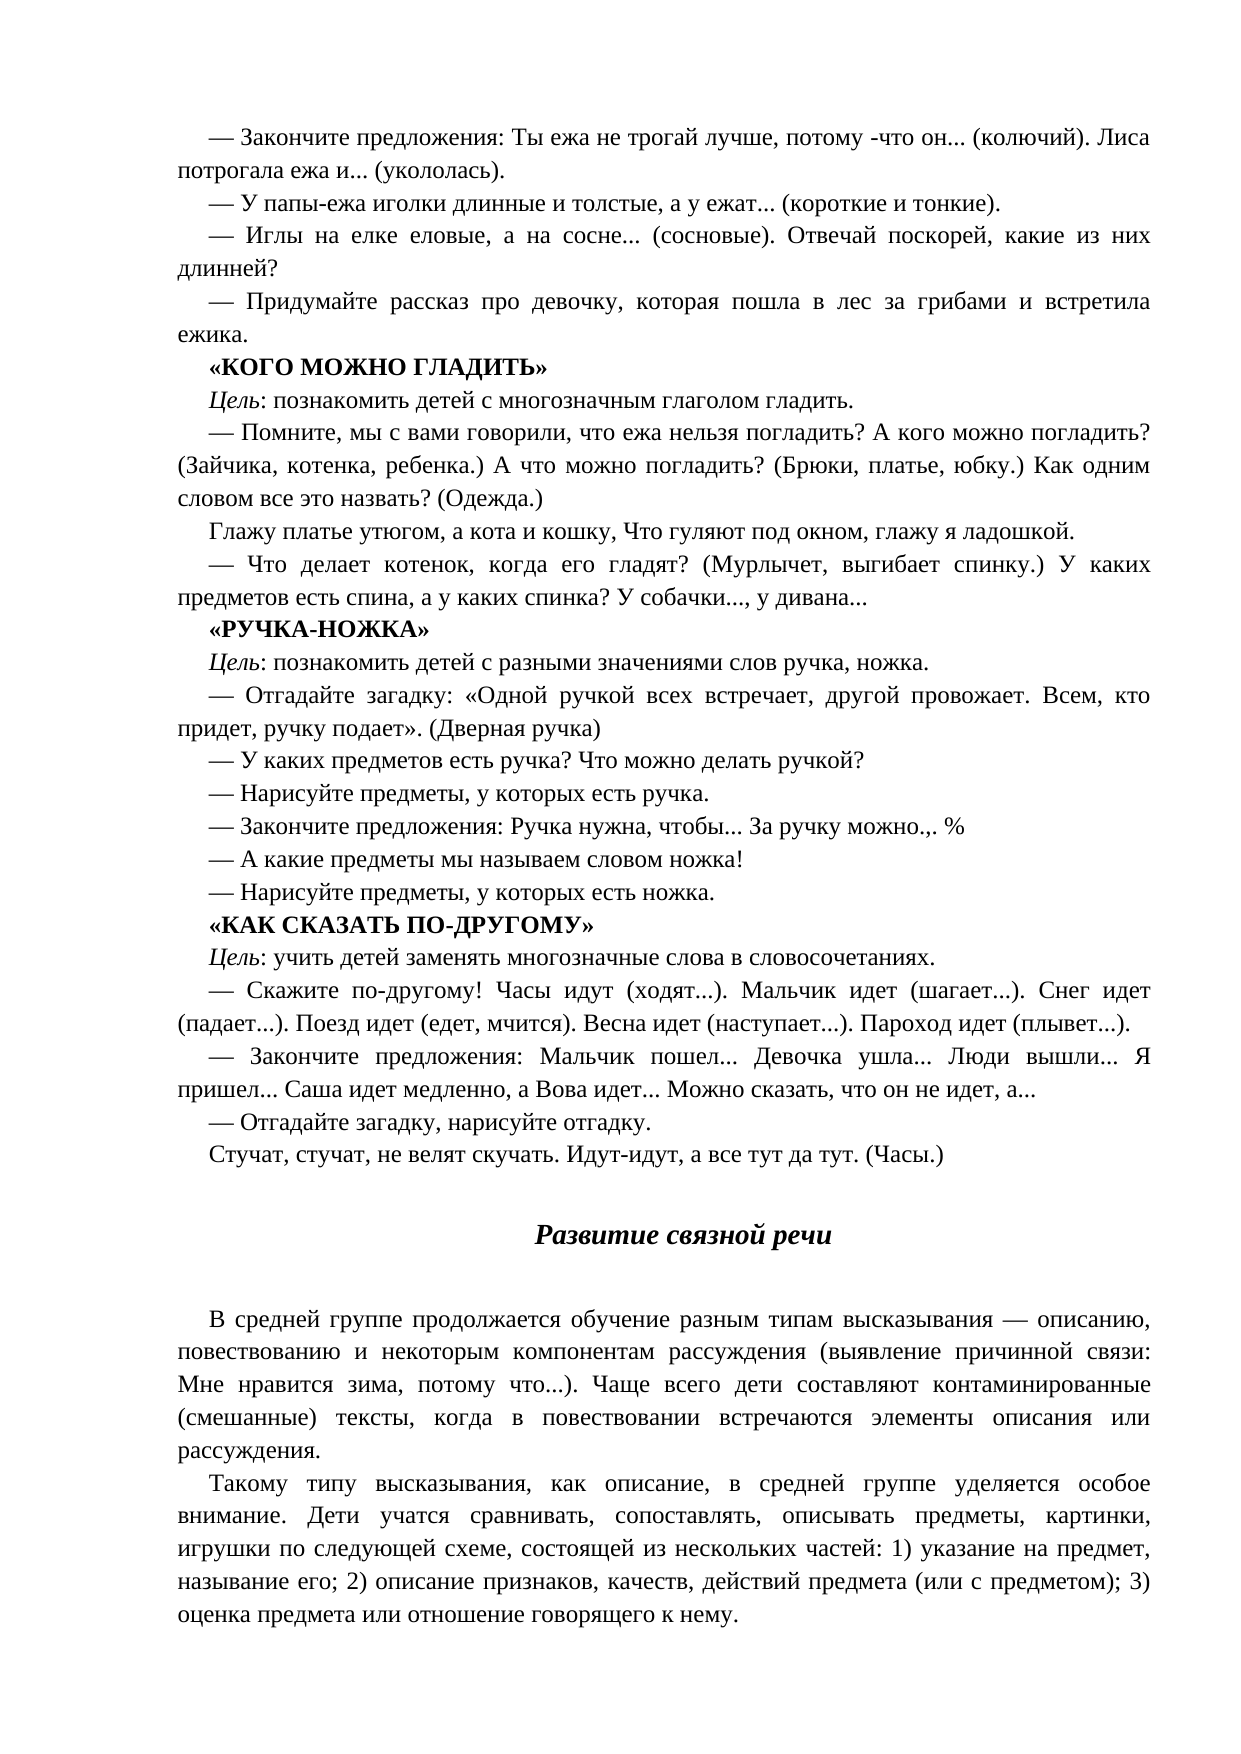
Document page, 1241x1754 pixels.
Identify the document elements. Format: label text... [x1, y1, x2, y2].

text В средней группе продолжается обучение разным типам высказывания — описанию, повествованию и некоторым компонентам рассуждения (выявление причинной связи: Мне нравится зима, потому что...). Чаще всего дети составляют контаминированные (смешанные) тексты, когда в повествовании встречаются элементы описания или рассуждения. [177, 1299, 1152, 1464]
text «КОГО МОЖНО ГЛАДИТЬ» [177, 348, 1152, 381]
text — Закончите предложения: Ты ежа не трогай лучше, потому -что он... (колючий). Лиса потрогала ежа и... (укололась). [177, 118, 1152, 184]
text — А какие предметы мы называем словом ножка! [177, 840, 1152, 873]
text — Нарисуйте предметы, у которых есть ручка. [177, 774, 1152, 807]
text — У папы-ежа иголки длинные и толстые, а у ежат... (короткие и тонкие). [177, 184, 1152, 217]
text «КАК СКАЗАТЬ ПО-ДРУГОМУ» [177, 906, 1152, 938]
text — Закончите предложения: Мальчик пошел... Девочка ушла... Люди вышли... Я пришел... Саша идет медленно, а Вова идет... Можно сказать, что он не идет, а... [177, 1037, 1152, 1102]
text — Закончите предложения: Ручка нужна, чтобы... За ручку можно.,. % [177, 807, 1152, 840]
text Развитие связной речи [177, 1217, 1152, 1251]
text — Отгадайте загадку: «Одной ручкой всех встречает, другой провожает. Всем, кто придет, ручку подает». (Дверная ручка) [177, 676, 1152, 742]
text — Скажите по-другому! Часы идут (ходят...). Мальчик идет (шагает...). Снег идет (падает...). Поезд идет (едет, мчится). Весна идет (наступает...). Пароход идет (плывет...). [177, 971, 1152, 1037]
text — Помните, мы с вами говорили, что ежа нельзя погладить? А кого можно погладить? (Зайчика, котенка, ребенка.) А что можно погладить? (Брюки, платье, юбку.) Как одним словом все это назвать? (Одежда.) [177, 413, 1152, 512]
text Цель: учить детей заменять многозначные слова в словосочетаниях. [177, 938, 1152, 971]
text — Нарисуйте предметы, у которых есть ножка. [177, 873, 1152, 906]
text — Что делает котенок, когда его гладят? (Мурлычет, выгибает спинку.) У каких предметов есть спина, а у каких спинка? У собачки..., у дивана... [177, 545, 1152, 610]
text Цель: познакомить детей с разными значениями слов ручка, ножка. [177, 643, 1152, 676]
text — Иглы на елке еловые, а на сосне... (сосновые). Отвечай поскорей, какие из них длинней? [177, 217, 1152, 282]
text Такому типу высказывания, как описание, в средней группе уделяется особое внимание. Дети учатся сравнивать, сопоставлять, описывать предметы, картинки, игрушки по следующей схеме, состоящей из нескольких частей: 1) указание на предмет, называние его; 2) описание признаков, качеств, действий предмета (или с предметом); 3) оценка предмета или отношение говорящего к нему. [177, 1464, 1152, 1628]
text Глажу платье утюгом, а кота и кошку, Что гуляют под окном, глажу я ладошкой. [177, 512, 1152, 545]
text Стучат, стучат, не велят скучать. Идут-идут, а все тут да тут. (Часы.) [177, 1135, 1152, 1168]
text Цель: познакомить детей с многозначным глаголом гладить. [177, 381, 1152, 413]
text «РУЧКА-НОЖКА» [177, 610, 1152, 643]
text — У каких предметов есть ручка? Что можно делать ручкой? [177, 742, 1152, 774]
text — Отгадайте загадку, нарисуйте отгадку. [177, 1102, 1152, 1135]
text — Придумайте рассказ про девочку, которая пошла в лес за грибами и встретила ежика. [177, 282, 1152, 348]
